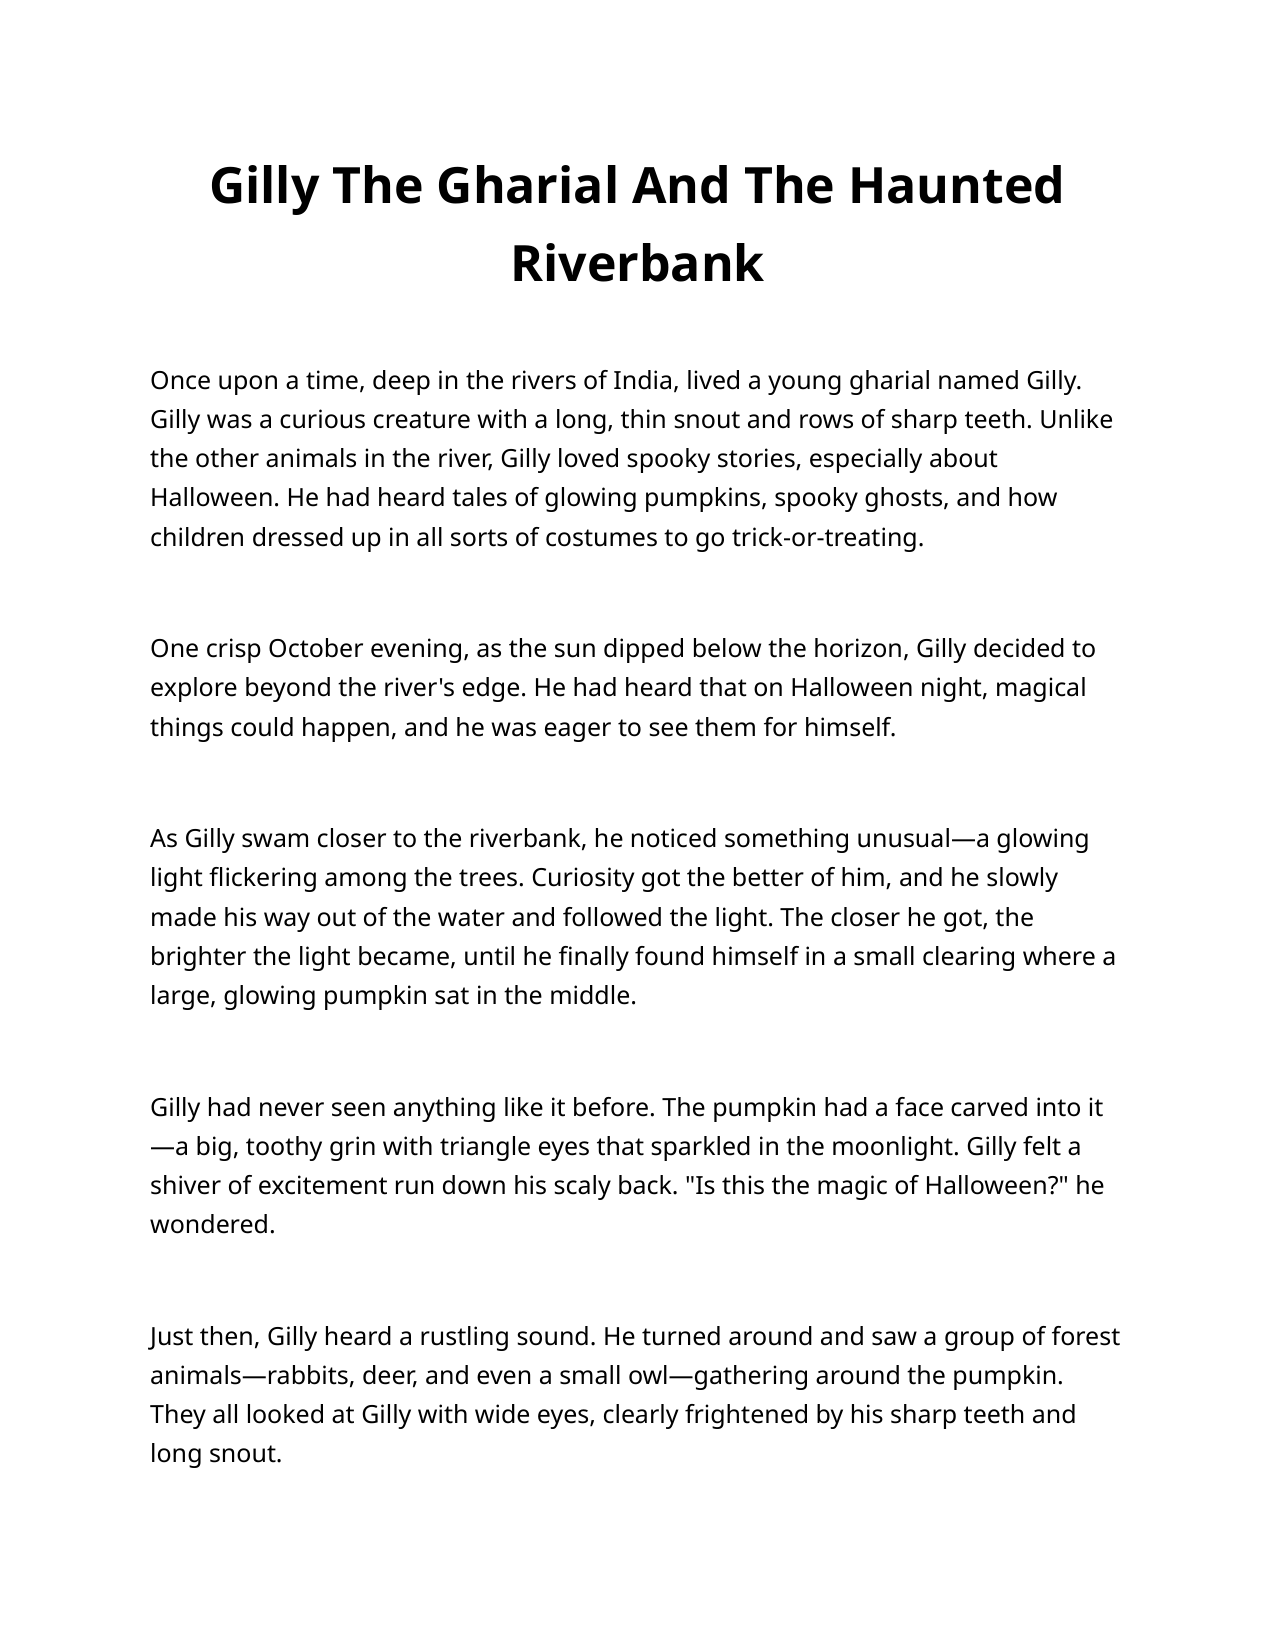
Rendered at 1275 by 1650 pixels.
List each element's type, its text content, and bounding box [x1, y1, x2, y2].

text Just then, Gilly heard a rustling sound. He turned around and saw a group of forest animals—rabbits, deer, and even a small owl—gathering around the pumpkin. They all looked at Gilly with wide eyes, clearly frightened by his sharp teeth and long snout. [150, 1318, 1125, 1470]
text Gilly The Gharial And The Haunted Riverbank [150, 150, 1125, 296]
text As Gilly swam closer to the riverbank, he noticed something unusual—a glowing light flickering among the trees. Curiosity got the better of him, and he slowly made his way out of the water and followed the light. The closer he got, the brighter the light became, until he finally found himself in a small clearing where a large, glowing pumpkin sat in the middle. [150, 821, 1125, 1012]
text One crisp October evening, as the sun dipped below the horizon, Gilly decided to explore beyond the river's edge. He had heard that on Halloween night, magical things could happen, and he was eager to see them for himself. [150, 631, 1125, 743]
text Gilly had never seen anything like it before. The pumpkin had a face carved into it—a big, toothy grin with triangle eyes that sparkled in the moonlight. Gilly felt a shiver of excitement run down his scaly back. "Is this the magic of Halloween?" he wondered. [150, 1089, 1125, 1241]
text Once upon a time, deep in the rivers of India, lived a young gharial named Gilly. Gilly was a curious creature with a long, thin snout and rows of sharp teeth. Unlike the other animals in the river, Gilly loved spooky stories, especially about Halloween. He had heard tales of glowing pumpkins, spooky ghosts, and how children dressed up in all sorts of costumes to go trick-or-treating. [150, 362, 1125, 553]
